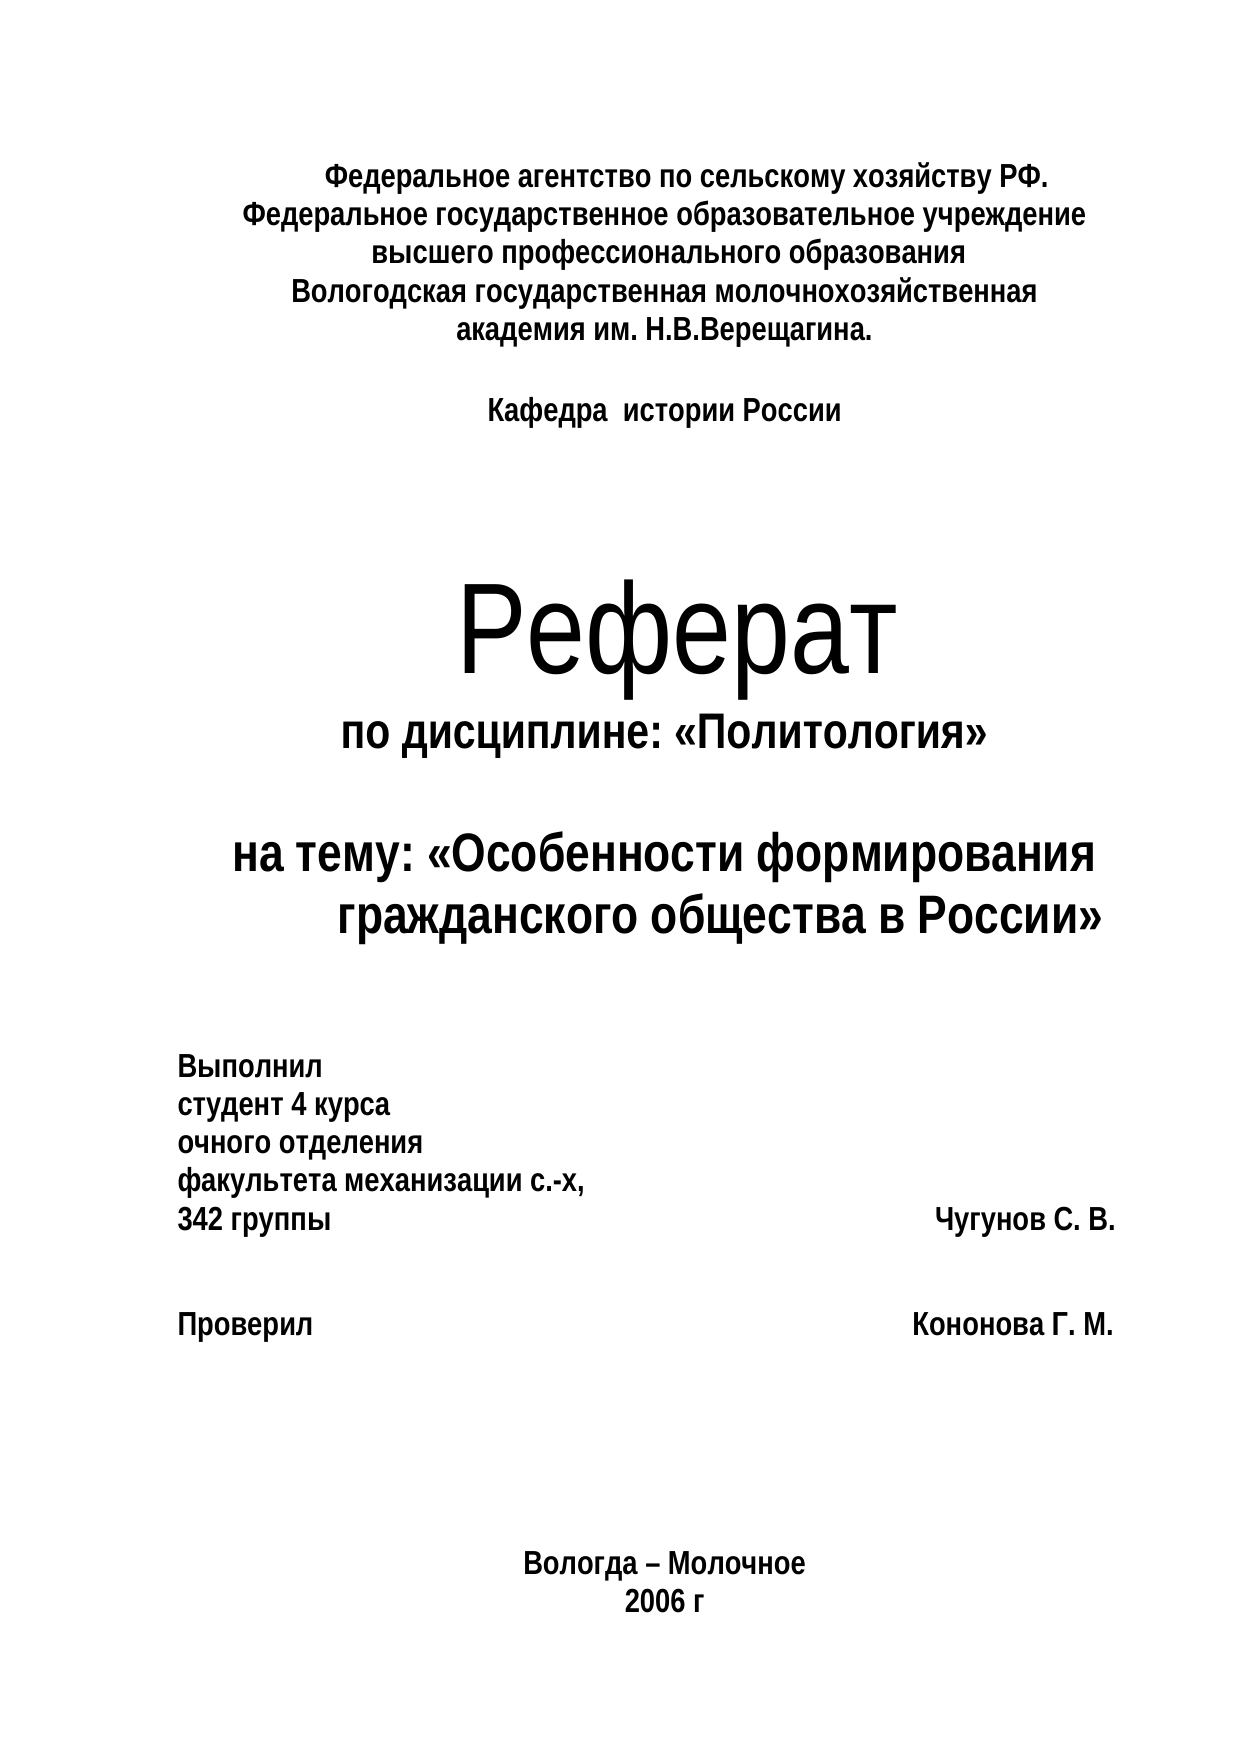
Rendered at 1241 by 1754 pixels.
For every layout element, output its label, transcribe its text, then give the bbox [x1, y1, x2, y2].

text студент 4 курса [177, 1084, 1152, 1122]
text Проверил Кононова Г. М. [177, 1304, 1152, 1342]
subtitle Реферат [177, 553, 1152, 701]
subtitle Федеральное государственное образовательное учреждение [177, 194, 1152, 233]
subtitle высшего профессионального образования [177, 233, 1152, 271]
title Федеральное агентство по сельскому хозяйству РФ. [162, 156, 1196, 194]
text факультета механизации с.-х, [177, 1161, 1152, 1199]
text на тему: «Особенности формирования гражданского общества в России» [177, 821, 1152, 945]
subtitle по дисциплине: «Политология» [177, 701, 1152, 759]
subtitle Вологодская государственная молочнохозяйственная [177, 271, 1152, 309]
subtitle Кафедра истории России [177, 391, 1152, 429]
subtitle академия им. Н.В.Верещагина. [177, 309, 1152, 347]
text 342 группы Чугунов С. В. [177, 1199, 1152, 1237]
text Выполнил [177, 1046, 1152, 1084]
text очного отделения [177, 1122, 1152, 1161]
text Вологда – Молочное [177, 1543, 1152, 1581]
text 2006 г [177, 1581, 1152, 1619]
